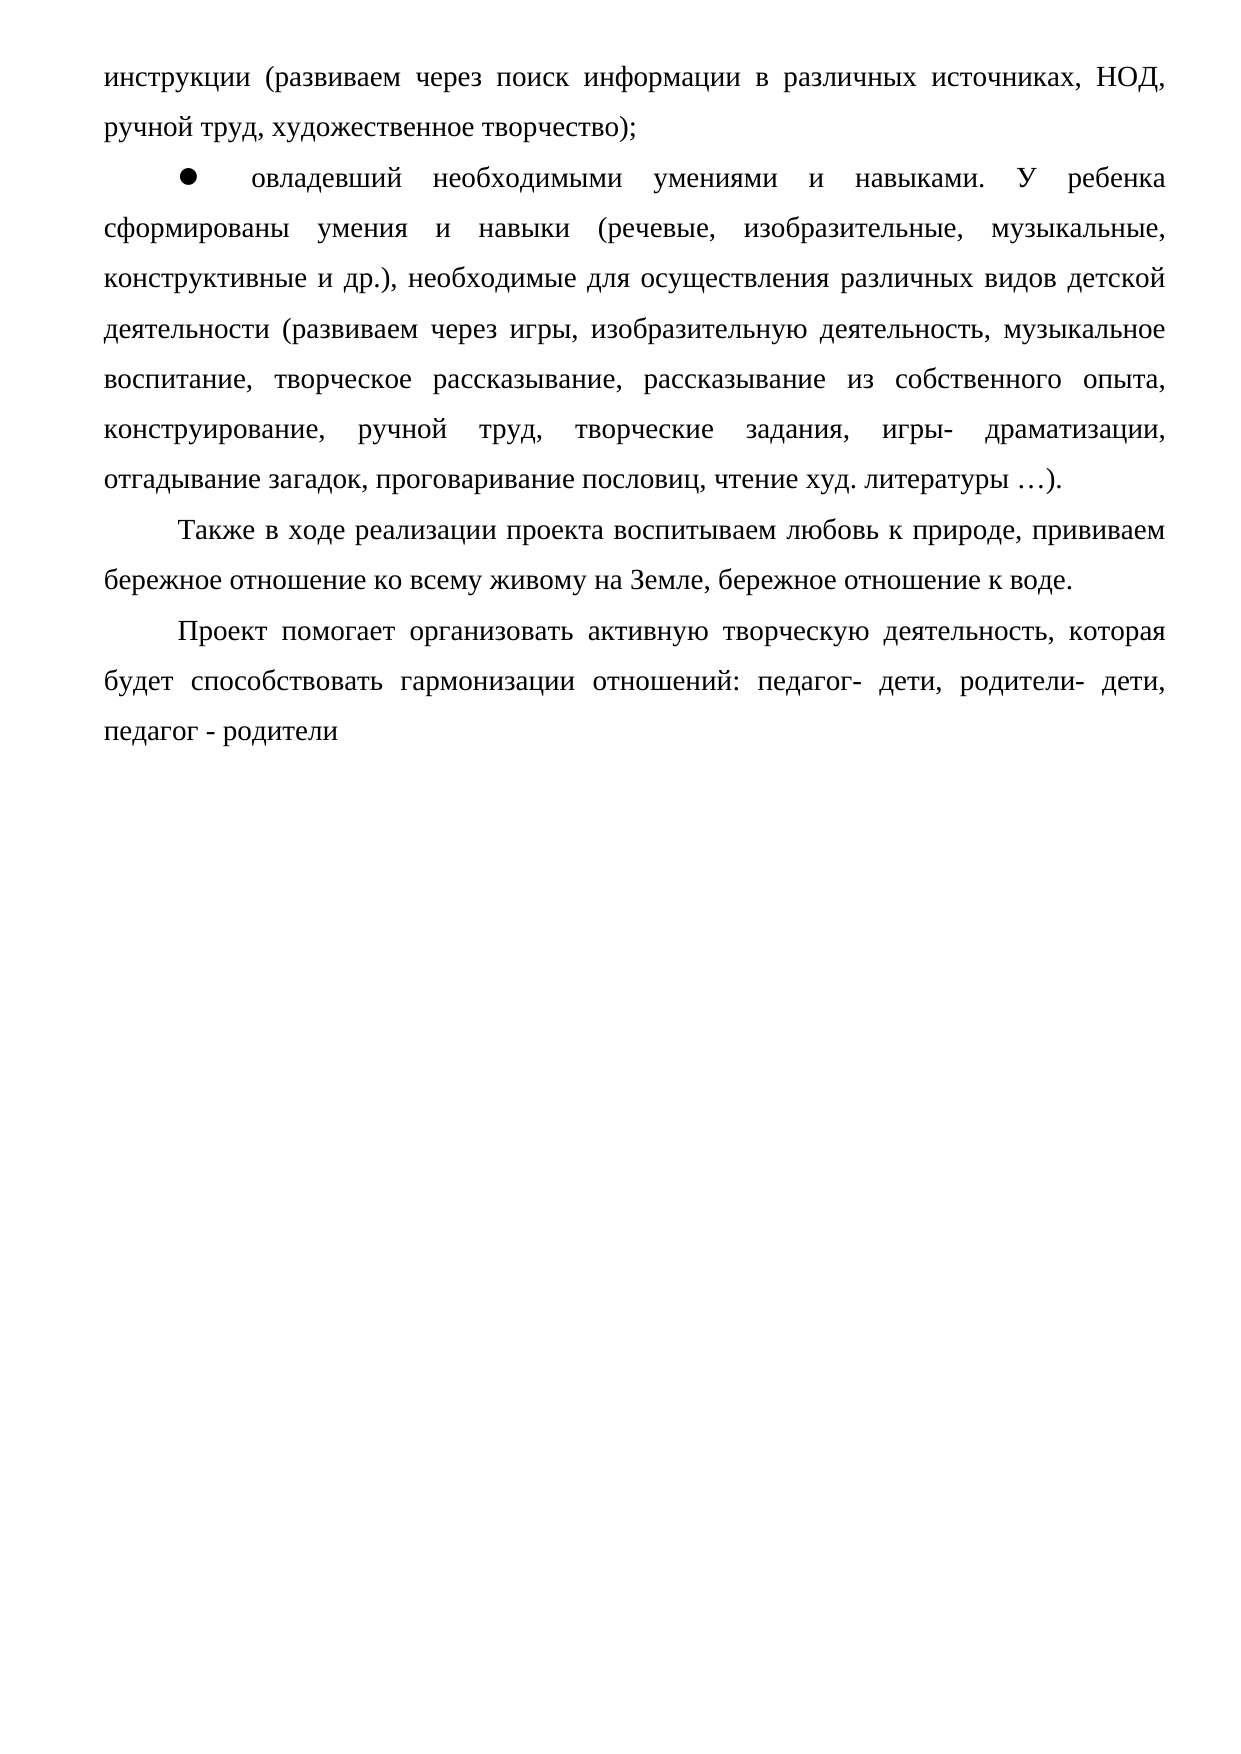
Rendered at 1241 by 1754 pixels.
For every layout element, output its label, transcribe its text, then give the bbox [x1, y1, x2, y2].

text Проект помогает организовать активную творческую деятельность, которая будет способствовать гармонизации отношений: педагог- дети, родители- дети, педагог - родители [103, 613, 1167, 747]
list овладевший необходимыми умениями и навыками. У ребенка сформированы умения и навыки (речевые, изобразительные, музыкальные, конструктивные и др.), необходимые для осуществления различных видов детской деятельности (развиваем через игры, изобразительную деятельность, музыкальное воспитание, творческое рассказывание, рассказывание из собственного опыта, конструирование, ручной труд, творческие задания, игры- драматизации, отгадывание загадок, проговаривание пословиц, чтение худ. литературы …). [103, 160, 1167, 495]
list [103, 59, 1167, 143]
text Также в ходе реализации проекта воспитываем любовь к природе, прививаем бережное отношение ко всему живому на Земле, бережное отношение к воде. [103, 512, 1167, 596]
